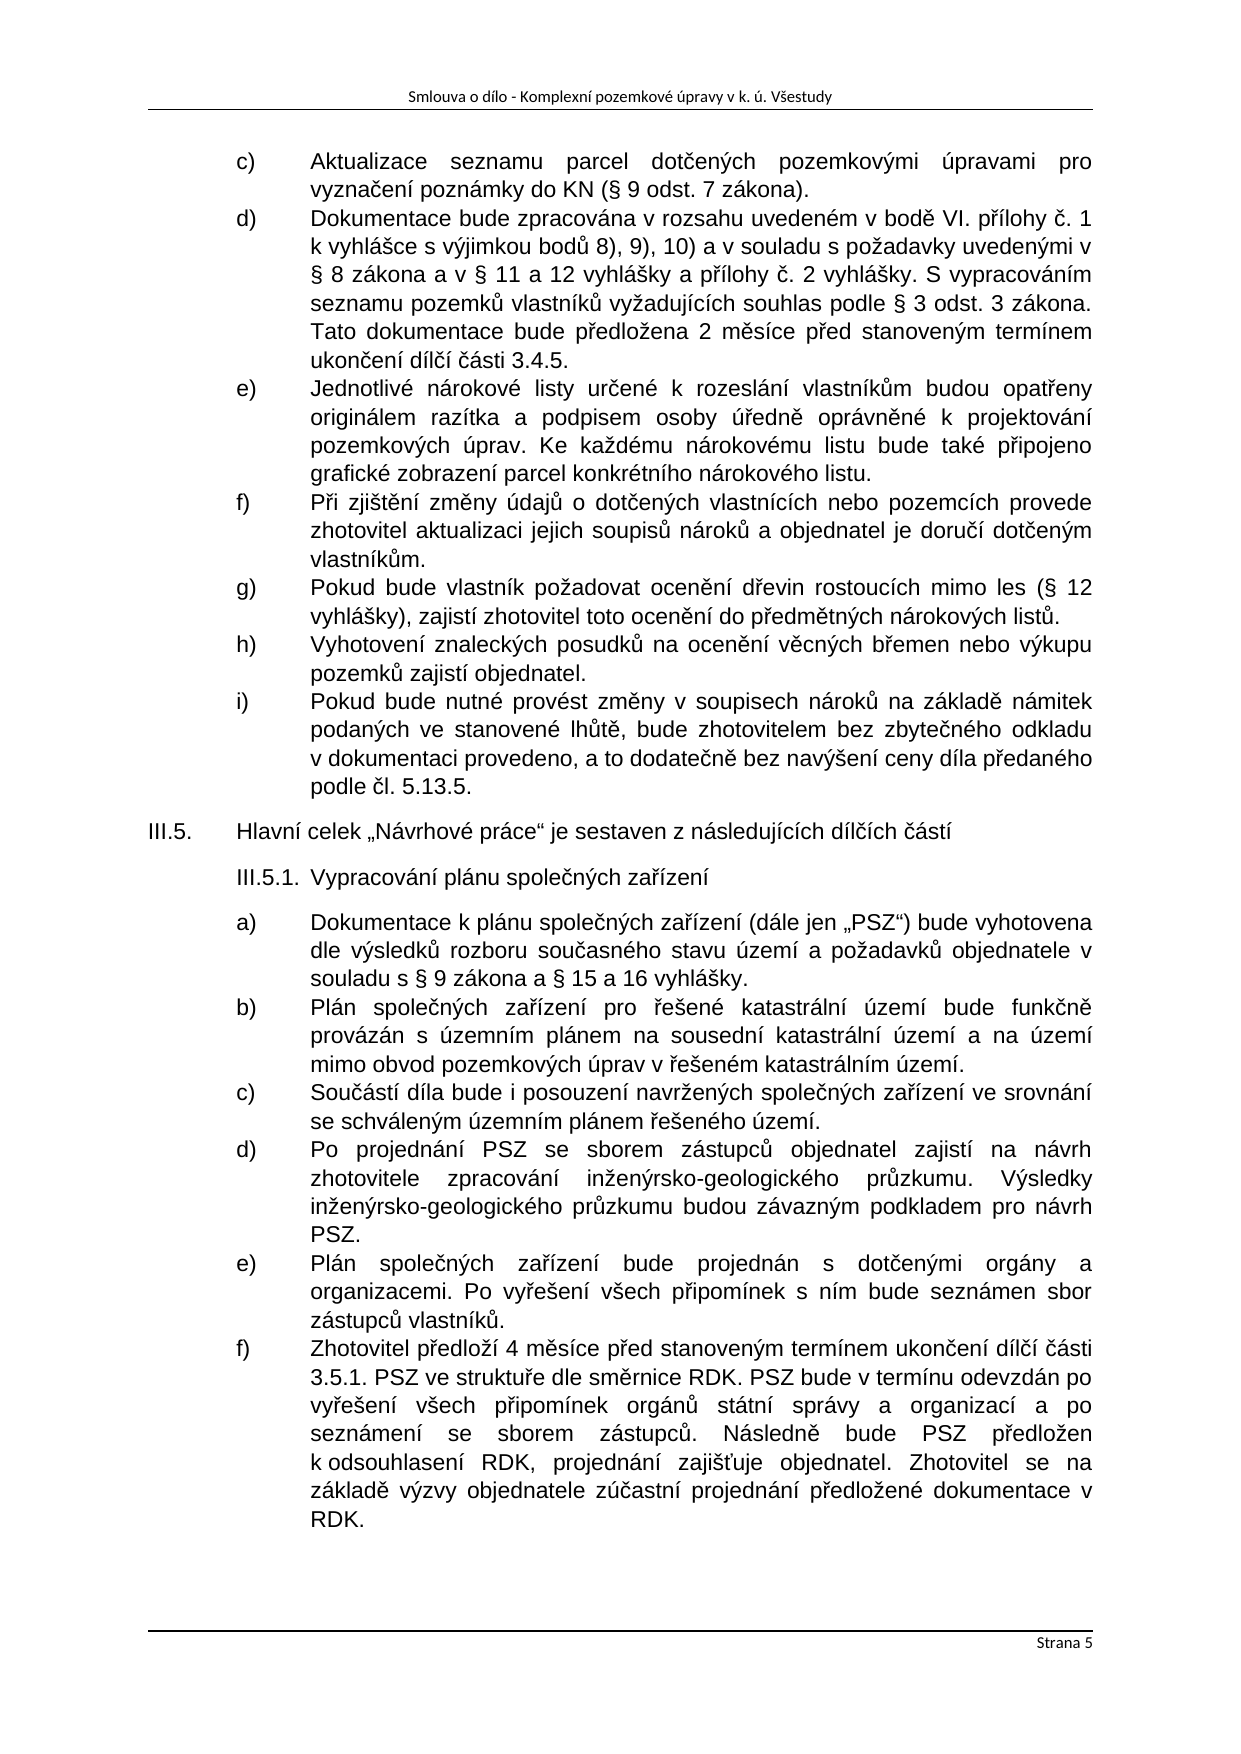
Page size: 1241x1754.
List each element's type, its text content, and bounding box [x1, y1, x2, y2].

text Plán společných zařízení bude projednán s dotčenými orgány a organizacemi. Po vyřešení všech připomínek s ním bude seznámen sbor zástupců vlastníků. [236, 1250, 1093, 1333]
text Po projednání PSZ se sborem zástupců objednatel zajistí na návrh zhotovitele zpracování inženýrsko-geologického průzkumu. Výsledky inženýrsko-geologického průzkumu budou závazným podkladem pro návrh PSZ. [236, 1136, 1093, 1248]
text Pokud bude vlastník požadovat ocenění dřevin rostoucích mimo les (§ 12 vyhlášky), zajistí zhotovitel toto ocenění do předmětných nárokových listů. [236, 574, 1093, 629]
text Dokumentace bude zpracována v rozsahu uvedeném v bodě VI. přílohy č. 1 k vyhlášce s výjimkou bodů 8), 9), 10) a v souladu s požadavky uvedenými v § 8 zákona a v § 11 a 12 vyhlášky a přílohy č. 2 vyhlášky. S vypracováním seznamu pozemků vlastníků vyžadujících souhlas podle § 3 odst. 3 zákona. Tato dokumentace bude předložena 2 měsíce před stanoveným termínem ukončení dílčí části 3.4.5. [236, 204, 1093, 373]
text Aktualizace seznamu parcel dotčených pozemkovými úpravami pro vyznačení poznámky do KN (§ 9 odst. 7 zákona). [236, 148, 1093, 202]
text Jednotlivé nárokové listy určené k rozeslání vlastníkům budou opatřeny originálem razítka a podpisem osoby úředně oprávněné k projektování pozemkových úprav. Ke každému nárokovému listu bude také připojeno grafické zobrazení parcel konkrétního nárokového listu. [236, 375, 1093, 487]
text Plán společných zařízení pro řešené katastrální území bude funkčně provázán s územním plánem na sousední katastrální území a na území mimo obvod pozemkových úprav v řešeném katastrálním území. [236, 994, 1093, 1077]
text Součástí díla bude i posouzení navržených společných zařízení ve srovnání se schváleným územním plánem řešeného území. [236, 1079, 1093, 1134]
list Hlavní celek „Návrhové práce“ je sestaven z následujících dílčích částí [148, 818, 1093, 845]
text Pokud bude nutné provést změny v soupisech nároků na základě námitek podaných ve stanovené lhůtě, bude zhotovitelem bez zbytečného odkladu v dokumentaci provedeno, a to dodatečně bez navýšení ceny díla předaného podle čl. 5.13.5. [236, 688, 1093, 799]
text Při zjištění změny údajů o dotčených vlastnících nebo pozemcích provede zhotovitel aktualizaci jejich soupisů nároků a objednatel je doručí dotčeným vlastníkům. [236, 489, 1093, 572]
text Vyhotovení znaleckých posudků na ocenění věcných břemen nebo výkupu pozemků zajistí objednatel. [236, 631, 1093, 686]
text Dokumentace k plánu společných zařízení (dále jen „PSZ“) bude vyhotovena dle výsledků rozboru současného stavu území a požadavků objednatele v souladu s § 9 zákona a § 15 a 16 vyhlášky. [236, 908, 1093, 992]
text Zhotovitel předloží 4 měsíce před stanoveným termínem ukončení dílčí části 3.5.1. PSZ ve struktuře dle směrnice RDK. PSZ bude v termínu odevzdán po vyřešení všech připomínek orgánů státní správy a organizací a po seznámení se sborem zástupců. Následně bude PSZ předložen k odsouhlasení RDK, projednání zajišťuje objednatel. Zhotovitel se na základě výzvy objednatele zúčastní projednání předložené dokumentace v RDK. [236, 1335, 1093, 1532]
text Vypracování plánu společných zařízení [236, 863, 1093, 890]
